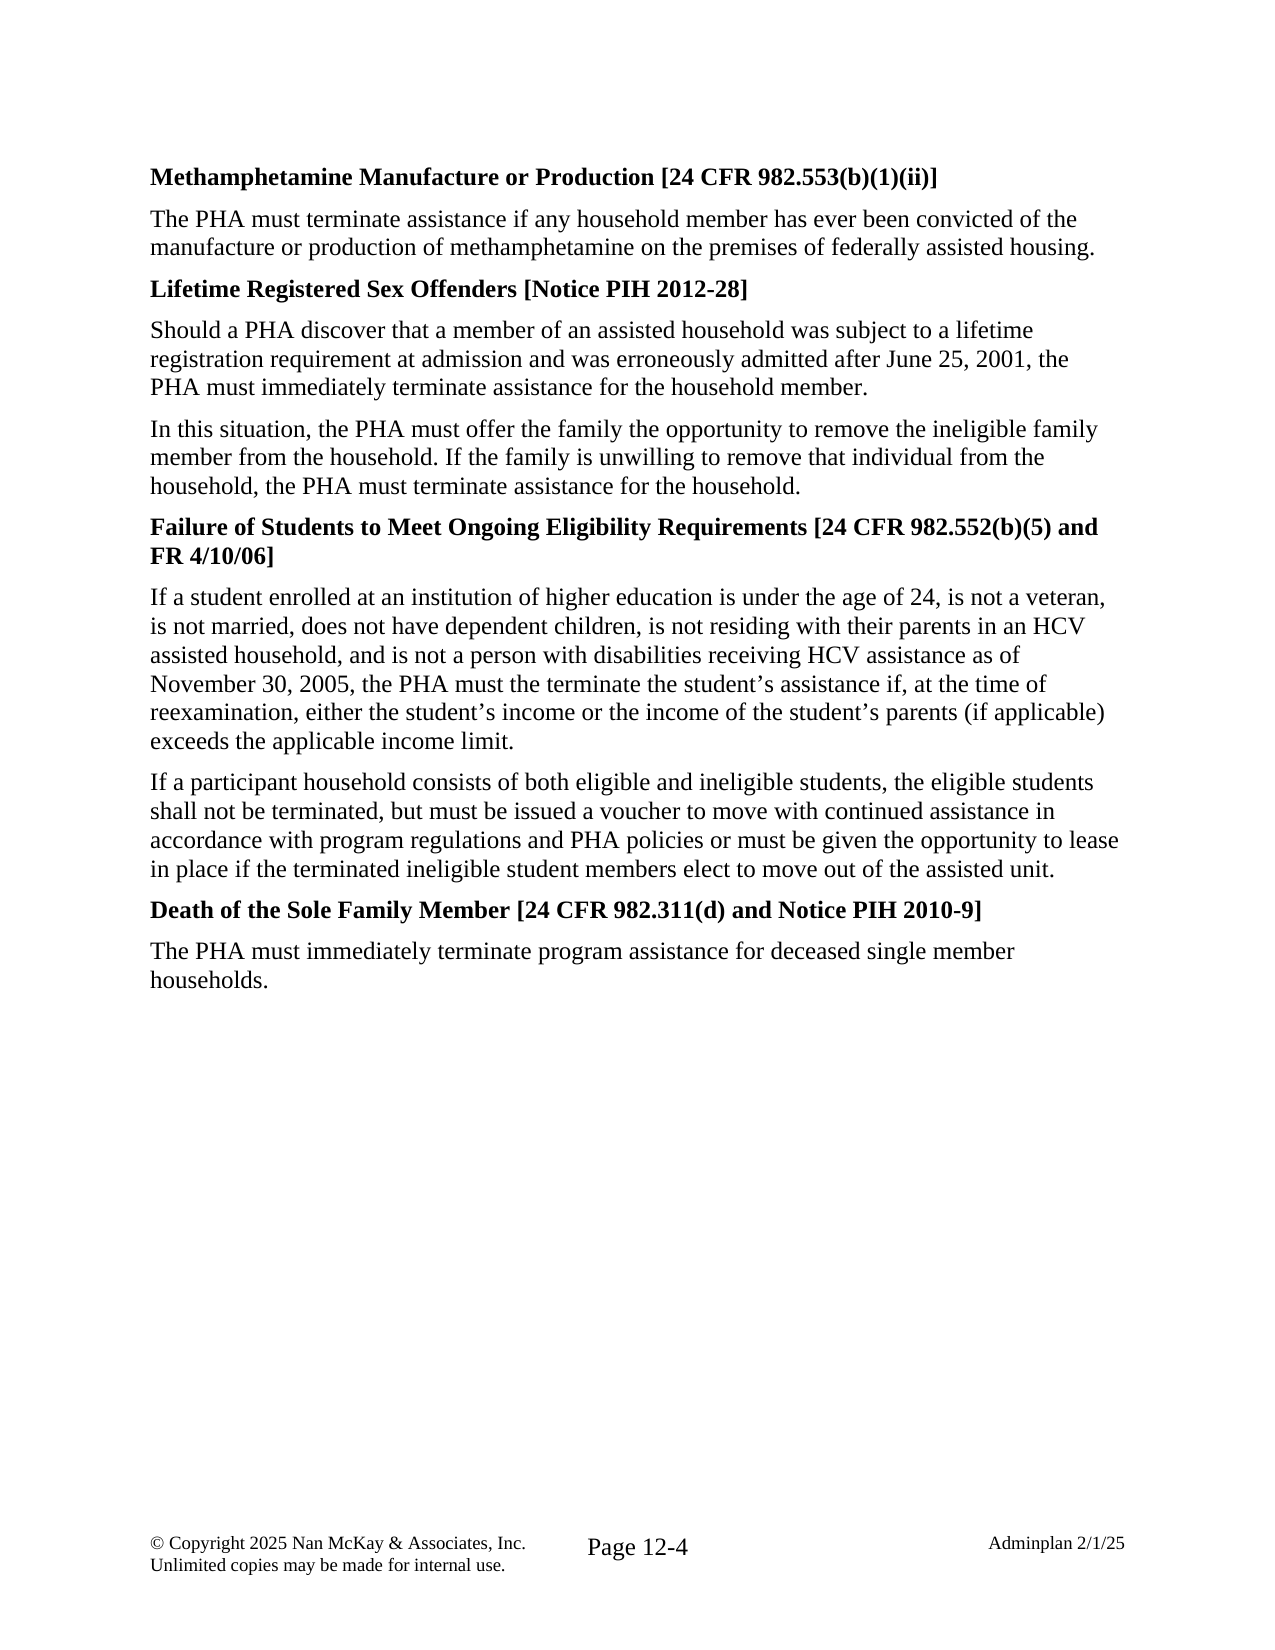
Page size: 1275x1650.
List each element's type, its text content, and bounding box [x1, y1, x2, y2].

text If a participant household consists of both eligible and ineligible students, the eligible students shall not be terminated, but must be issued a voucher to move with continued assistance in accordance with program regulations and PHA policies or must be given the opportunity to lease in place if the terminated ineligible student members elect to move out of the assisted unit. [150, 767, 1125, 882]
list Death of the Sole Family Member [24 CFR 982.311(d) and Notice PIH 2010-9] [150, 895, 1125, 924]
list Methamphetamine Manufacture or Production [24 CFR 982.553(b)(1)(ii)] [150, 162, 1125, 191]
list Lifetime Registered Sex Offenders [Notice PIH 2012-28] [150, 274, 1125, 302]
text The PHA must terminate assistance if any household member has ever been convicted of the manufacture or production of methamphetamine on the premises of federally assisted housing. [150, 204, 1125, 261]
text The PHA must immediately terminate program assistance for deceased single member households. [150, 936, 1125, 994]
text Should a PHA discover that a member of an assisted household was subject to a lifetime registration requirement at admission and was erroneously admitted after June 25, 2001, the PHA must immediately terminate assistance for the household member. [150, 315, 1125, 401]
text If a student enrolled at an institution of higher education is under the age of 24, is not a veteran, is not married, does not have dependent children, is not residing with their parents in an HCV assisted household, and is not a person with disabilities receiving HCV assistance as of November 30, 2005, the PHA must the terminate the student’s assistance if, at the time of reexamination, either the student’s income or the income of the student’s parents (if applicable) exceeds the applicable income limit. [150, 582, 1125, 755]
text In this situation, the PHA must offer the family the opportunity to remove the ineligible family member from the household. If the family is unwilling to remove that individual from the household, the PHA must terminate assistance for the household. [150, 414, 1125, 500]
text Failure of Students to Meet Ongoing Eligibility Requirements [24 CFR 982.552(b)(5) and FR 4/10/06] [150, 512, 1125, 570]
